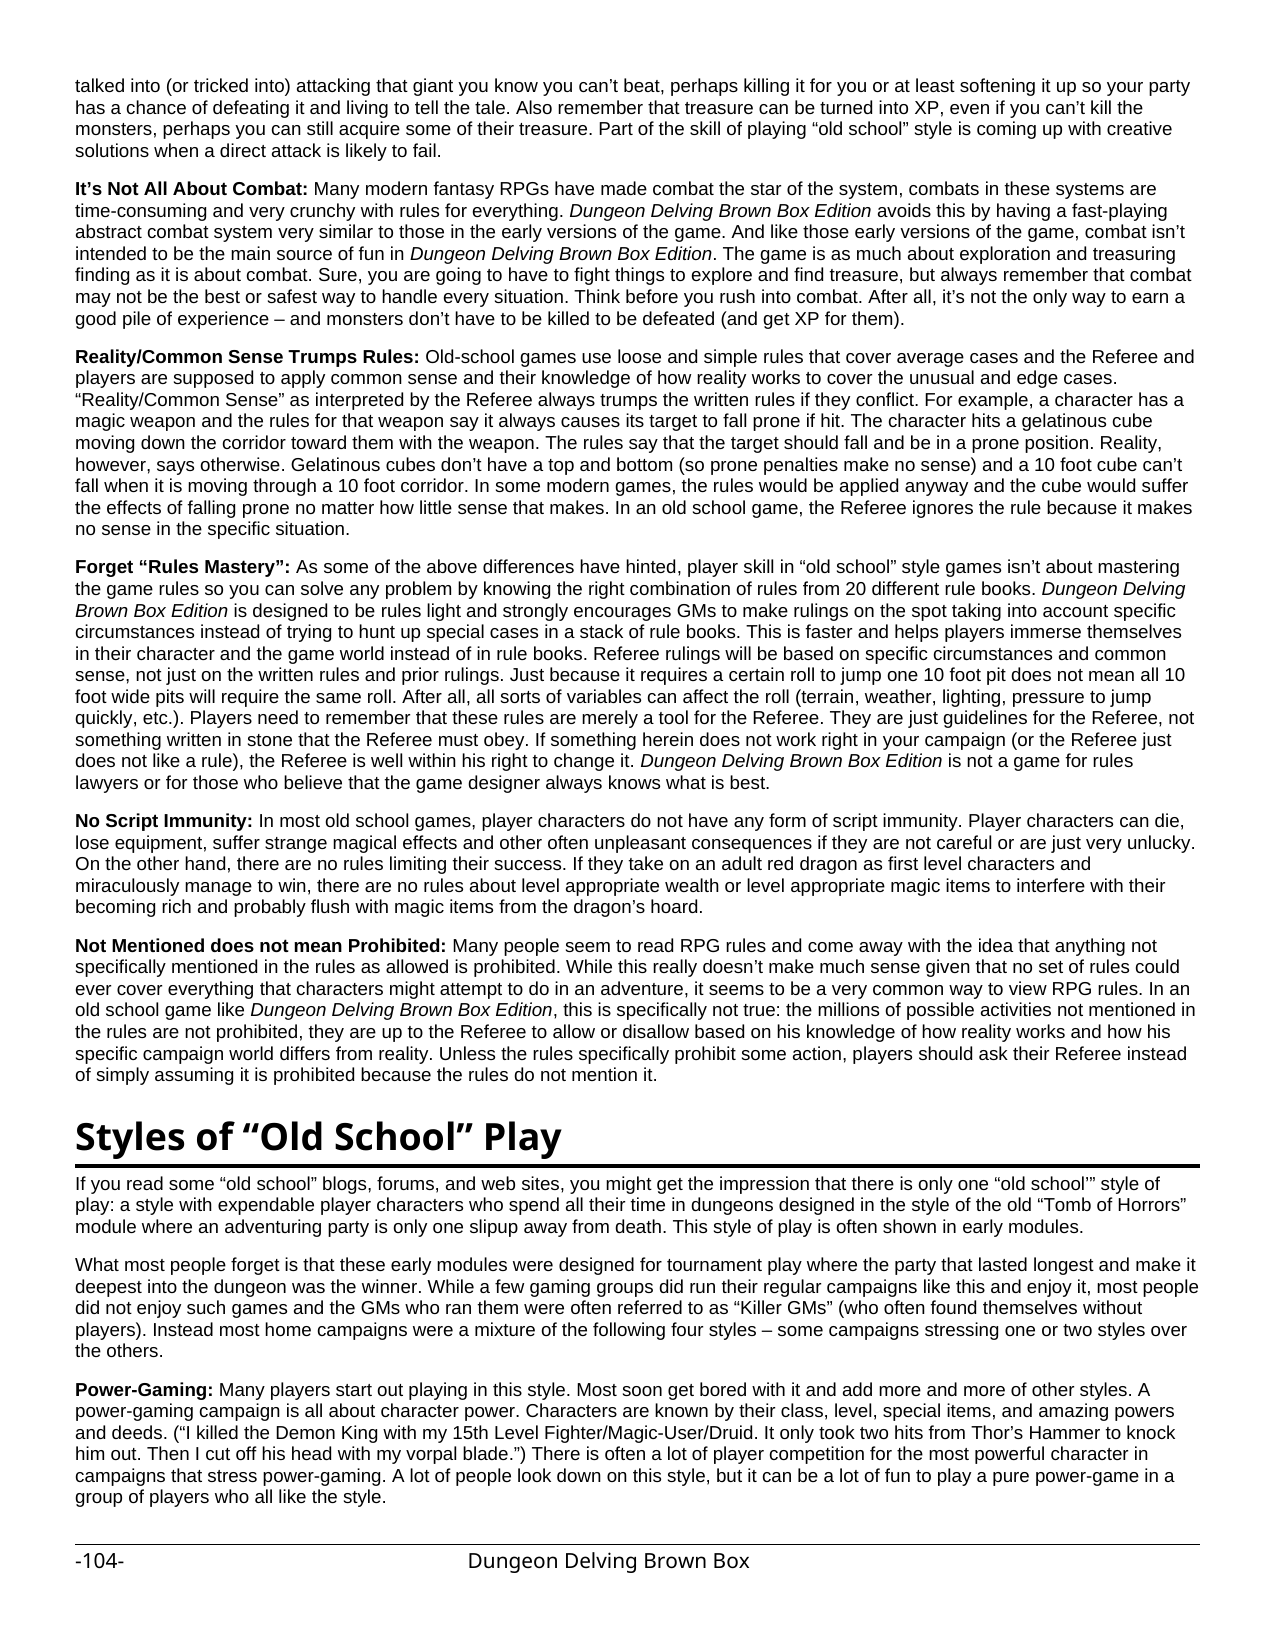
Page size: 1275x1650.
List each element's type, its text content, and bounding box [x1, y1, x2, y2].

text What most people forget is that these early modules were designed for tournament play where the party that lasted longest and make it deepest into the dungeon was the winner. While a few gaming groups did run their regular campaigns like this and enjoy it, most people did not enjoy such games and the GMs who ran them were often referred to as “Killer GMs” (who often found themselves without players). Instead most home campaigns were a mixture of the following four styles – some campaigns stressing one or two styles over the others. [75, 1254, 1200, 1362]
text Reality/Common Sense Trumps Rules: Old-school games use loose and simple rules that cover average cases and the Referee and players are supposed to apply common sense and their knowledge of how reality works to cover the unusual and edge cases. “Reality/Common Sense” as interpreted by the Referee always trumps the written rules if they conflict. For example, a character has a magic weapon and the rules for that weapon say it always causes its target to fall prone if hit. The character hits a gelatinous cube moving down the corridor toward them with the weapon. The rules say that the target should fall and be in a prone position. Reality, however, says otherwise. Gelatinous cubes don’t have a top and bottom (so prone penalties make no sense) and a 10 foot cube can’t fall when it is moving through a 10 foot corridor. In some modern games, the rules would be applied anyway and the cube would suffer the effects of falling prone no matter how little sense that makes. In an old school game, the Referee ignores the rule because it makes no sense in the specific situation. [75, 346, 1200, 539]
subtitle Styles of “Old School” Play [75, 1111, 1200, 1164]
text If you read some “old school” blogs, forums, and web sites, you might get the impression that there is only one “old school’” style of play: a style with expendable player characters who spend all their time in dungeons designed in the style of the old “Tomb of Horrors” module where an adventuring party is only one slipup away from death. This style of play is often shown in early modules. [75, 1172, 1200, 1237]
text Not Mentioned does not mean Prohibited: Many people seem to read RPG rules and come away with the idea that anything not specifically mentioned in the rules as allowed is prohibited. While this really doesn’t make much sense given that no set of rules could ever cover everything that characters might attempt to do in an adventure, it seems to be a very common way to view RPG rules. In an old school game like Dungeon Delving Brown Box Edition, this is specifically not true: the millions of possible activities not mentioned in the rules are not prohibited, they are up to the Referee to allow or disallow based on his knowledge of how reality works and how his specific campaign world differs from reality. Unless the rules specifically prohibit some action, players should ask their Referee instead of simply assuming it is prohibited because the rules do not mention it. [75, 934, 1200, 1086]
text Forget “Rules Mastery”: As some of the above differences have hinted, player skill in “old school” style games isn’t about mastering the game rules so you can solve any problem by knowing the right combination of rules from 20 different rule books. Dungeon Delving Brown Box Edition is designed to be rules light and strongly encourages GMs to make rulings on the spot taking into account specific circumstances instead of trying to hunt up special cases in a stack of rule books. This is faster and helps players immerse themselves in their character and the game world instead of in rule books. Referee rulings will be based on specific circumstances and common sense, not just on the written rules and prior rulings. Just because it requires a certain roll to jump one 10 foot pit does not mean all 10 foot wide pits will require the same roll. After all, all sorts of variables can affect the roll (terrain, weather, lighting, pressure to jump quickly, etc.). Players need to remember that these rules are merely a tool for the Referee. They are just guidelines for the Referee, not something written in stone that the Referee must obey. If something herein does not work right in your campaign (or the Referee just does not like a rule), the Referee is well within his right to change it. Dungeon Delving Brown Box Edition is not a game for rules lawyers or for those who believe that the game designer always knows what is best. [75, 556, 1200, 793]
text No Script Immunity: In most old school games, player characters do not have any form of script immunity. Player characters can die, lose equipment, suffer strange magical effects and other often unpleasant consequences if they are not careful or are just very unlucky. On the other hand, there are no rules limiting their success. If they take on an adult red dragon as first level characters and miraculously manage to win, there are no rules about level appropriate wealth or level appropriate magic items to interfere with their becoming rich and probably flush with magic items from the dragon’s hoard. [75, 810, 1200, 918]
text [75, 75, 1200, 161]
text It’s Not All About Combat: Many modern fantasy RPGs have made combat the star of the system, combats in these systems are time-consuming and very crunchy with rules for everything. Dungeon Delving Brown Box Edition avoids this by having a fast-playing abstract combat system very similar to those in the early versions of the game. And like those early versions of the game, combat isn’t intended to be the main source of fun in Dungeon Delving Brown Box Edition. The game is as much about exploration and treasuring finding as it is about combat. Sure, you are going to have to fight things to explore and find treasure, but always remember that combat may not be the best or safest way to handle every situation. Think before you rush into combat. After all, it’s not the only way to earn a good pile of experience – and monsters don’t have to be killed to be defeated (and get XP for them). [75, 178, 1200, 329]
text Power-Gaming: Many players start out playing in this style. Most soon get bored with it and add more and more of other styles. A power-gaming campaign is all about character power. Characters are known by their class, level, special items, and amazing powers and deeds. (“I killed the Demon King with my 15th Level Fighter/Magic-User/Druid. It only took two hits from Thor’s Hammer to knock him out. Then I cut off his head with my vorpal blade.”) There is often a lot of player competition for the most powerful character in campaigns that stress power-gaming. A lot of people look down on this style, but it can be a lot of fun to play a pure power-game in a group of players who all like the style. [75, 1378, 1200, 1508]
